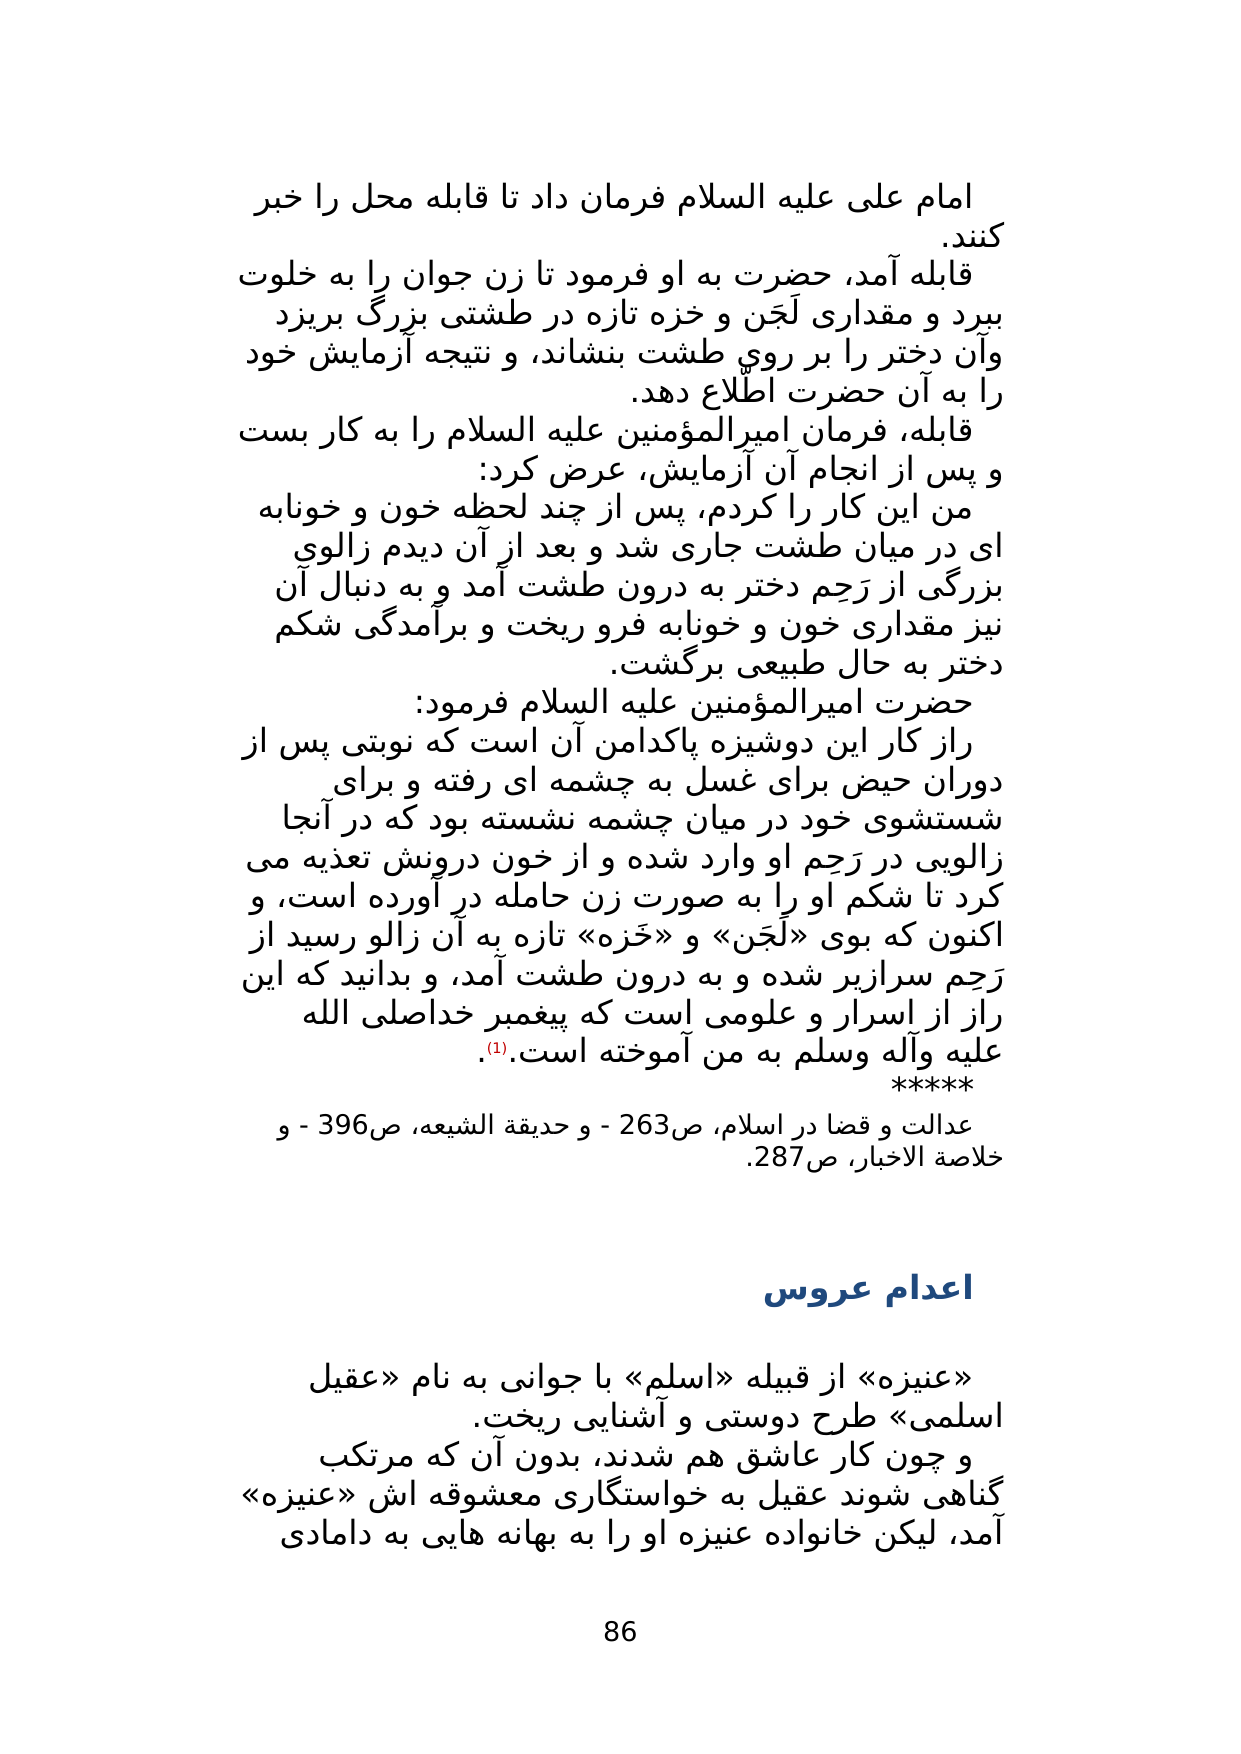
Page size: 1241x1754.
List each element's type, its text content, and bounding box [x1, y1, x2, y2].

text قابله، فرمان امیرالمؤمنین علیه السلام را به کار بست و پس از انجام آن آزمایش، عرض کرد: [236, 410, 1004, 488]
subtitle اعدام عروس [236, 1268, 1004, 1307]
text امام علی علیه السلام فرمان داد تا قابله محل را خبر کنند. [236, 177, 1004, 255]
text عدالت و قضا در اسلام، ص263 - و حدیقة الشیعه، ص396 - و خلاصة الاخبار، ص287. [236, 1110, 1004, 1173]
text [236, 1436, 1004, 1552]
text «عنیزه» از قبیله «اسلم» با جوانی به نام «عقیل اسلمی» طرح دوستی و آشنایی ریخت. [236, 1358, 1004, 1436]
text راز کار این دوشیزه پاکدامن آن است که نوبتی پس از دوران حیض برای غسل به چشمه ای رفته و برای شستشوی خود در میان چشمه نشسته بود که در آنجا زالویی در رَحِم او وارد شده و از خون درونش تعذیه می کرد تا شکم او را به صورت زن حامله در آورده است، و اکنون که بوی «لَجَن» و «خَزه» تازه به آن زالو رسید از رَحِم سرازیر شده و به درون طشت آمد، و بدانید که این راز از اسرار و علومی است که پیغمبر خداصلی الله علیه وآله وسلم به من آموخته است.(1). [236, 721, 1004, 1071]
text قابله آمد، حضرت به او فرمود تا زن جوان را به خلوت ببرد و مقداری لَجَن و خزه تازه در طشتی بزرگ بریزد وآن دختر را بر روی طشت بنشاند، و نتیجه آزمایش خود را به آن حضرت اطّلاع دهد. [236, 255, 1004, 410]
text من این کار را کردم، پس از چند لحظه خون و خونابه ای در میان طشت جاری شد و بعد از آن دیدم زالوی بزرگی از رَحِم دختر به درون طشت آمد و به دنبال آن نیز مقداری خون و خونابه فرو ریخت و برآمدگی شکم دختر به حال طبیعی برگشت. [236, 488, 1004, 682]
text حضرت امیرالمؤمنین علیه السلام فرمود: [236, 682, 1004, 721]
text ***** [236, 1071, 1004, 1110]
